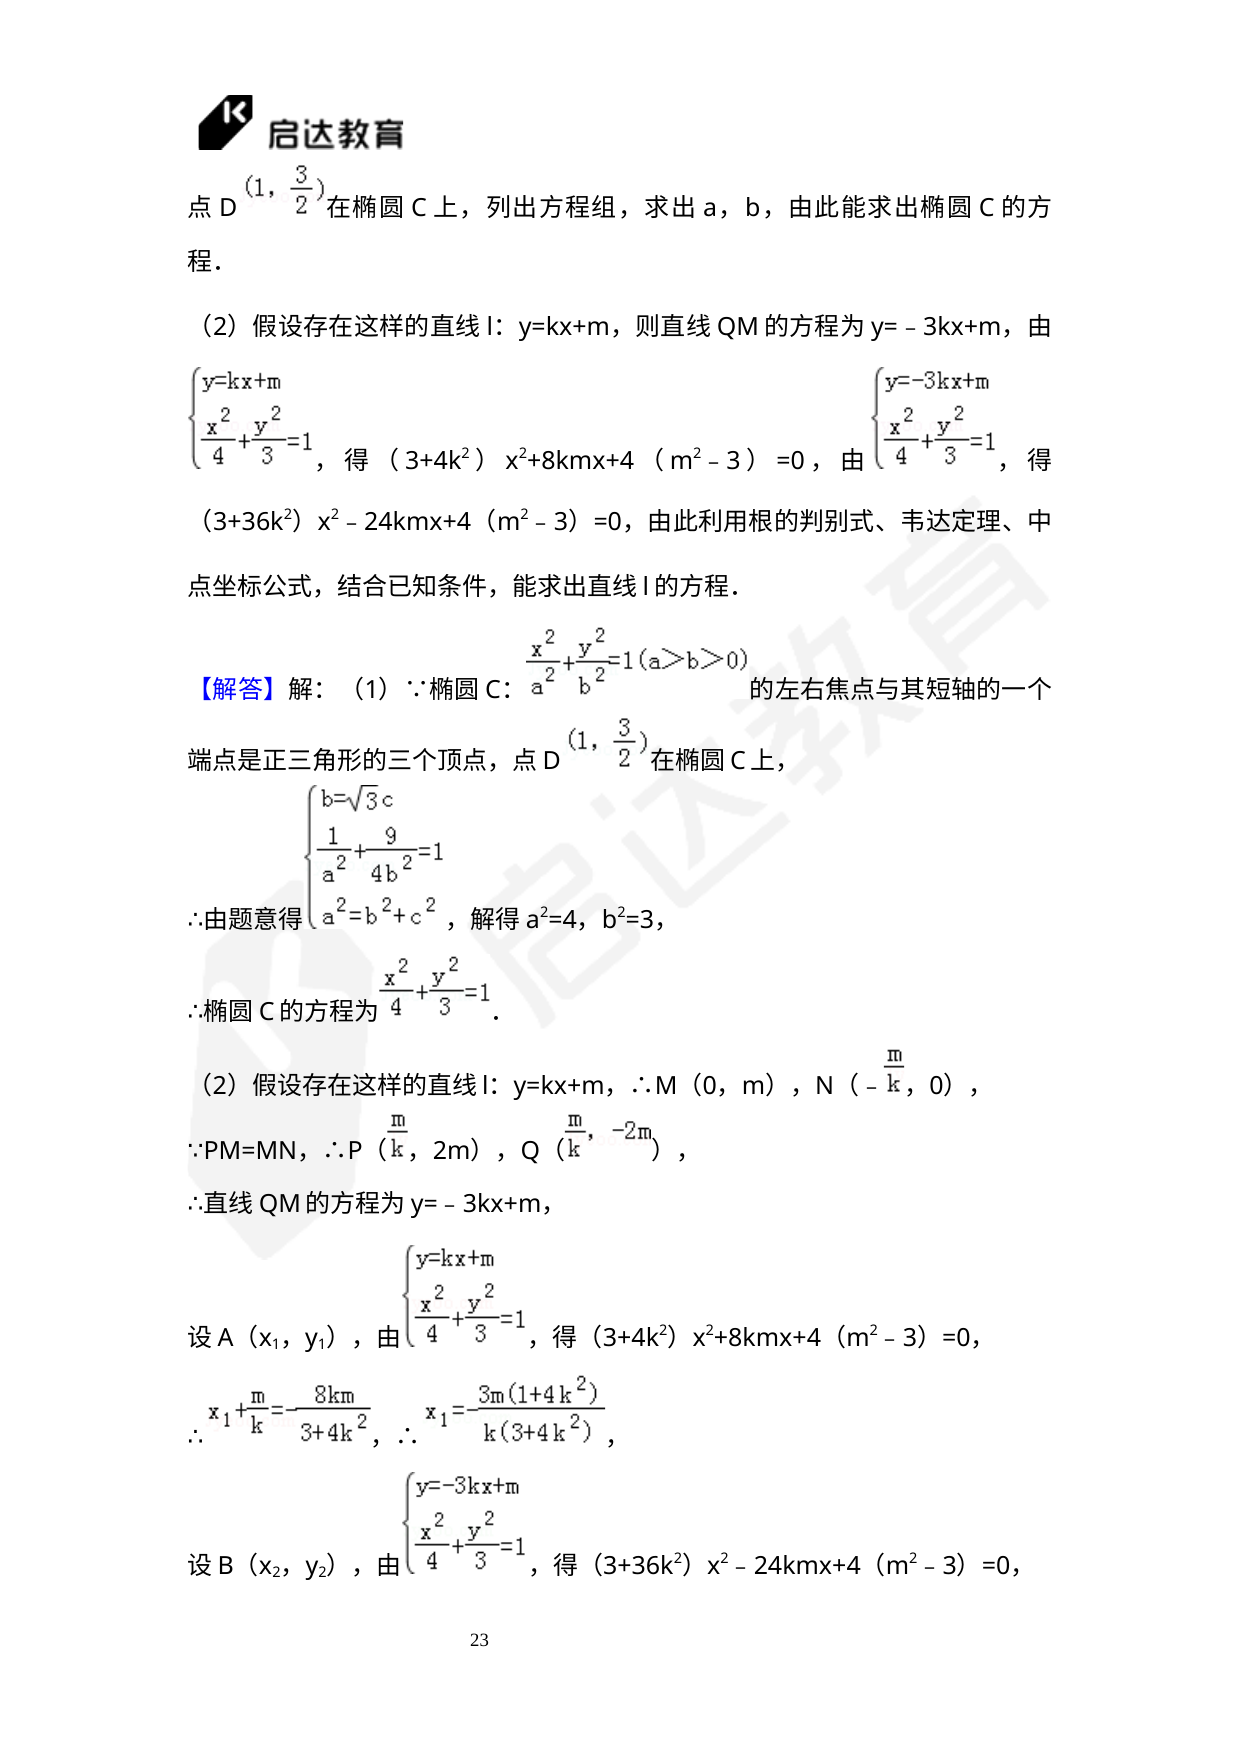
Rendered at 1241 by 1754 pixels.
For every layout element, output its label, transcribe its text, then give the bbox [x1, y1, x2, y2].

text ∴直线QM的方程为y=﹣3kx+m， [187, 1169, 1053, 1234]
text 【分析】（1）由椭圆的左右焦点与其短轴的一个端点是正三角形的三个顶点，点D在椭圆C上，列出方程组，求出a，b，由此能求出椭圆C的方程． [187, 162, 1053, 292]
text ∴由题意得，解得a2=4，b2=3， [187, 779, 1053, 942]
picture [870, 367, 998, 469]
picture [237, 162, 327, 217]
picture [401, 1245, 528, 1347]
picture [387, 1104, 408, 1160]
picture [203, 1381, 371, 1446]
picture [564, 1104, 651, 1160]
text 设A（x1，y1），由，得（3+4k2）x2+8kmx+4（m2﹣3）=0， [187, 1234, 1053, 1364]
picture [379, 954, 491, 1020]
text ∴椭圆C的方程为． [187, 942, 1053, 1039]
picture [560, 714, 650, 770]
picture [401, 1472, 528, 1574]
text （2）假设存在这样的直线l：y=kx+m，∴M（0，m），N（﹣，0）， [187, 1039, 1053, 1104]
picture [526, 625, 750, 699]
text ∵PM=MN，∴P（，2m），Q（）， [187, 1104, 1053, 1169]
picture [303, 785, 446, 929]
picture [198, 95, 404, 150]
text 【解答】解：（1）∵椭圆C：的左右焦点与其短轴的一个端点是正三角形的三个顶点，点D在椭圆C上， [187, 617, 1053, 779]
picture [420, 1373, 605, 1446]
picture [187, 367, 314, 469]
text 设B（x2，y2），由，得（3+36k2）x2﹣24kmx+4（m2﹣3）=0， [187, 1462, 1053, 1592]
text （2）假设存在这样的直线l：y=kx+m，则直线QM的方程为y=﹣3kx+m，由，得（3+4k2）x2+8kmx+4（m2﹣3）=0，由，得（3+36k2）x2﹣24kmx+4（m2﹣3）=0，由此利用根的判别式、韦达定理、中点坐标公式，结合已知条件，能求出直线l的方程． [187, 292, 1053, 617]
picture [883, 1039, 905, 1095]
